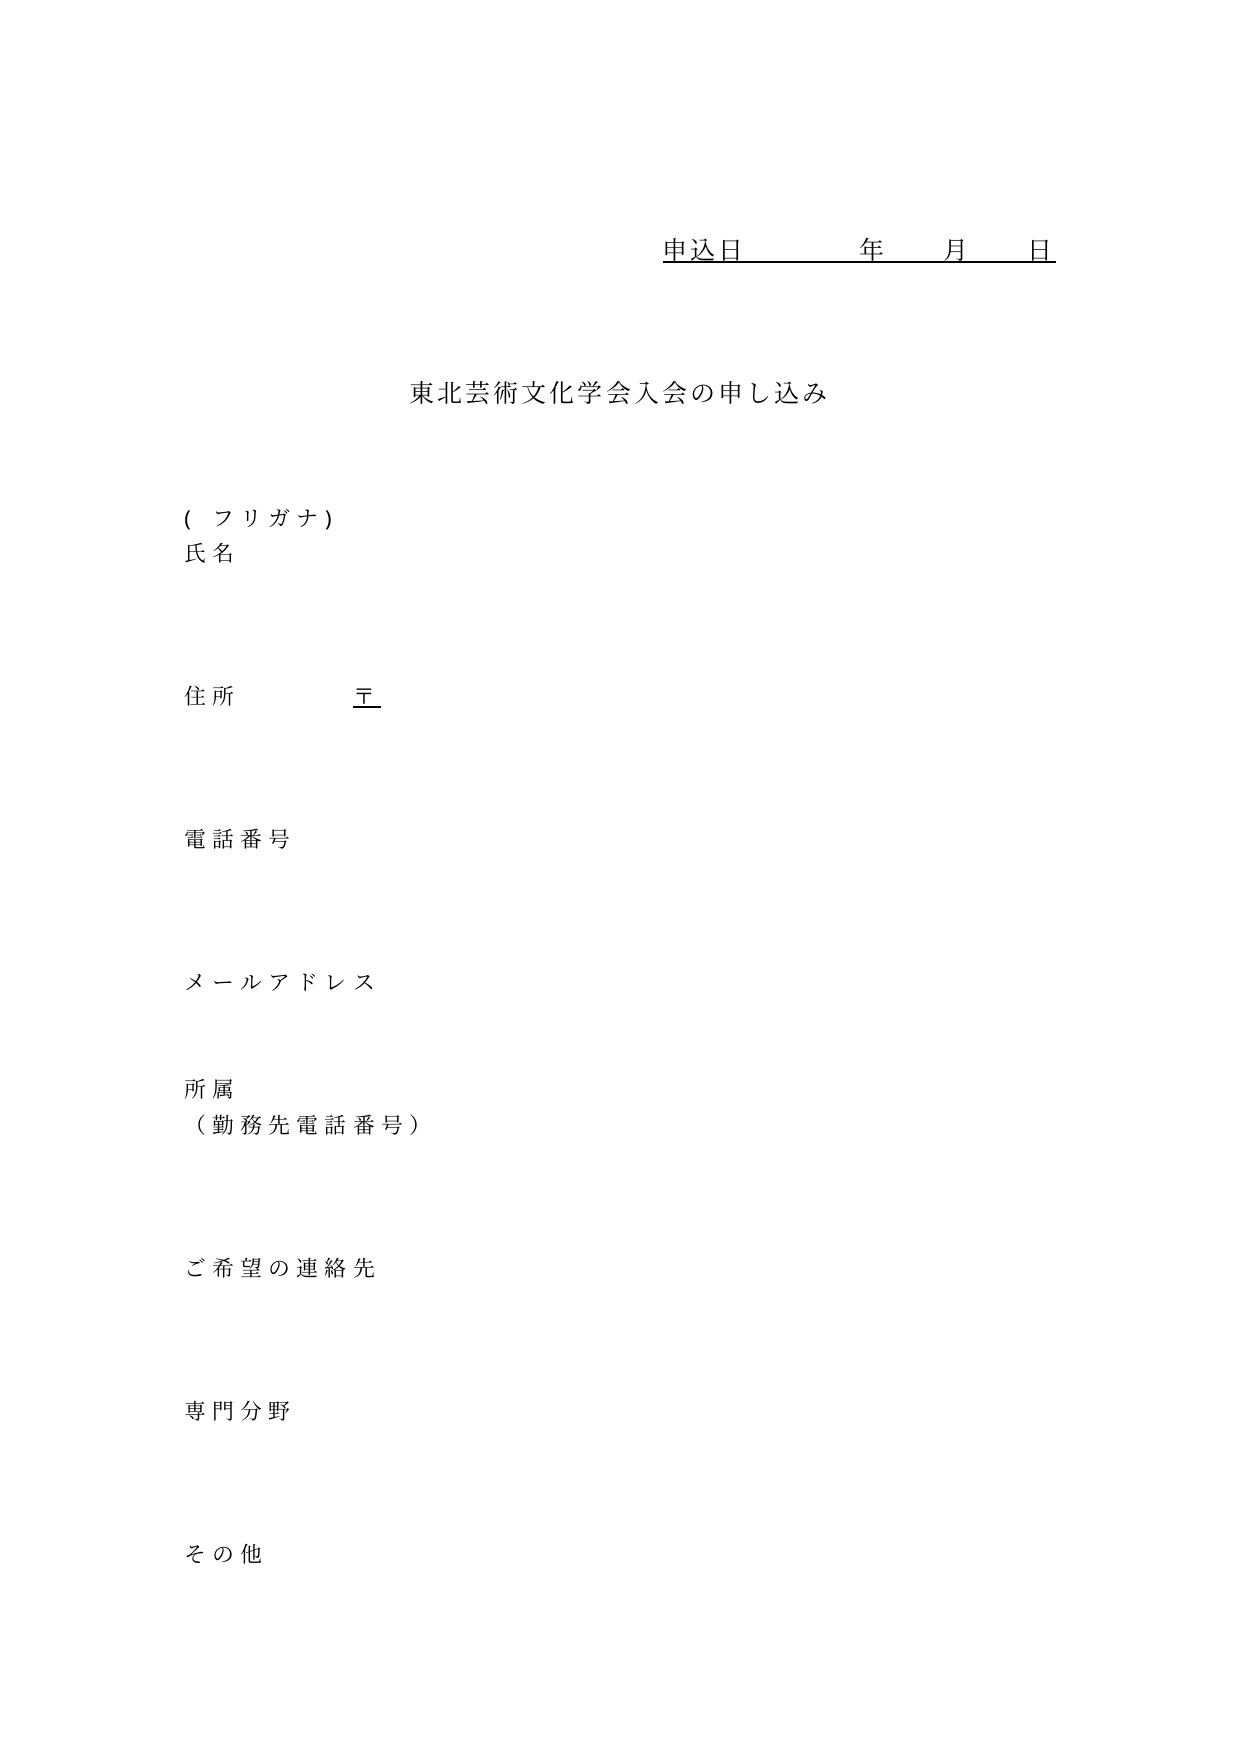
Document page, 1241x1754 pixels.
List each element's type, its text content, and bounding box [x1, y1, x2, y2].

text ご希望の連絡先 [184, 1249, 1056, 1285]
text 所属 [184, 1070, 1056, 1106]
text その他 [184, 1535, 1056, 1571]
text 電話番号 [184, 820, 1056, 856]
text (フリガナ) [184, 499, 1056, 534]
text 氏名 [184, 534, 1056, 570]
text （勤務先電話番号） [184, 1106, 1056, 1142]
text 専門分野 [184, 1392, 1056, 1428]
text 申込日 年 月 日 [184, 213, 1056, 284]
text 東北芸術文化学会入会の申し込み [184, 356, 1056, 427]
text 住所 〒 [184, 677, 1056, 713]
text メールアドレス [184, 963, 1056, 999]
